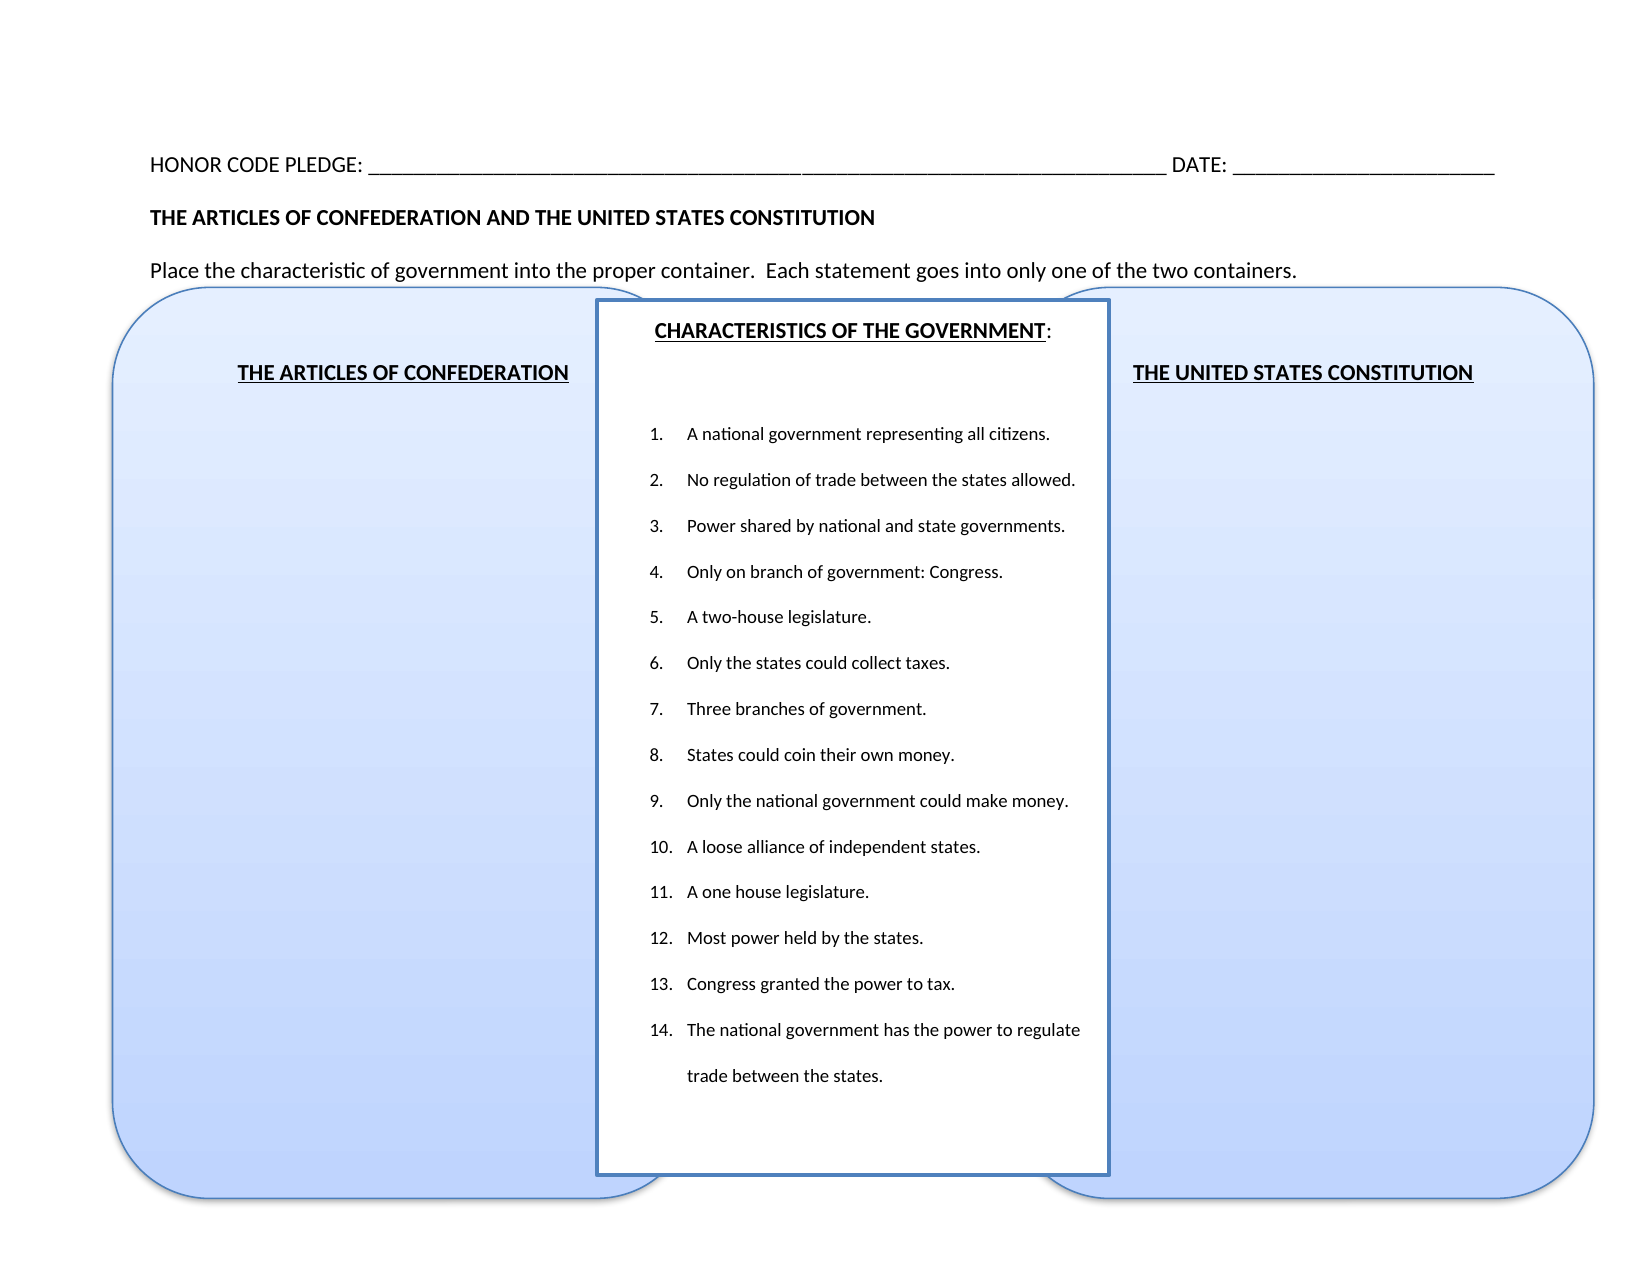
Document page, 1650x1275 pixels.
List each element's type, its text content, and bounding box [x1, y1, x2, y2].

text HONOR CODE PLEDGE: ______________________________________________________________________ DATE: _______________________ [150, 150, 1500, 178]
list Place the characteristic of government into the proper container. Each statement goes into only one of the two containers. [150, 256, 1500, 284]
text THE ARTICLES OF CONFEDERATION AND THE UNITED STATES CONSTITUTION [150, 203, 1500, 231]
